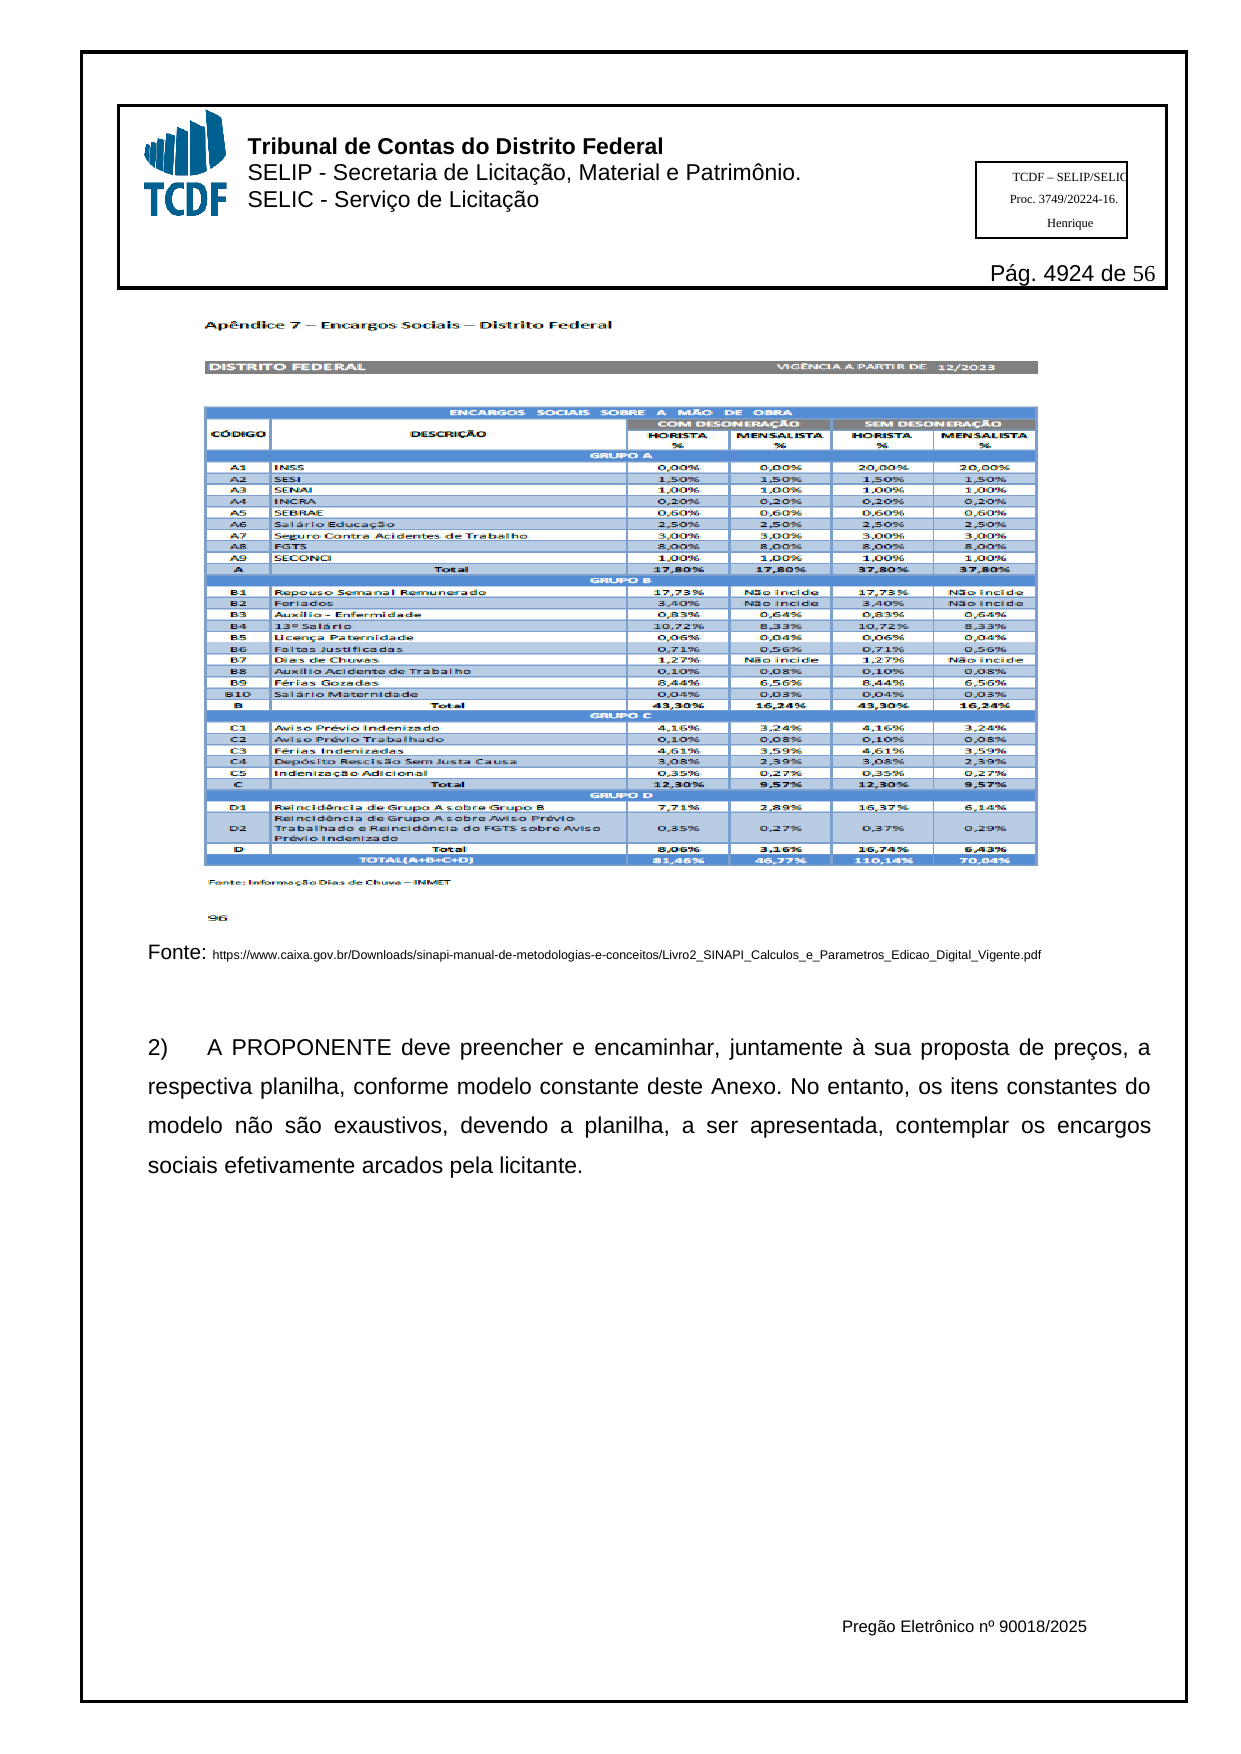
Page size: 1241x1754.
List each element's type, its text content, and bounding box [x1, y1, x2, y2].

text 2) A PROPONENTE deve preencher e encaminhar, juntamente à sua proposta de preços, a respectiva planilha, conforme modelo constante deste Anexo. No entanto, os itens constantes do modelo não são exaustivos, devendo a planilha, a ser apresentada, contemplar os encargos sociais efetivamente arcados pela licitante. [148, 1033, 1152, 1178]
picture [129, 107, 241, 218]
text Fonte: https://www.caixa.gov.br/Downloads/sinapi-manual-de-metodologias-e-conceitos/Livro2_SINAPI_Calculos_e_Parametros_Edicao_Digital_Vigente.pdf [148, 939, 1152, 963]
picture [174, 313, 1096, 928]
